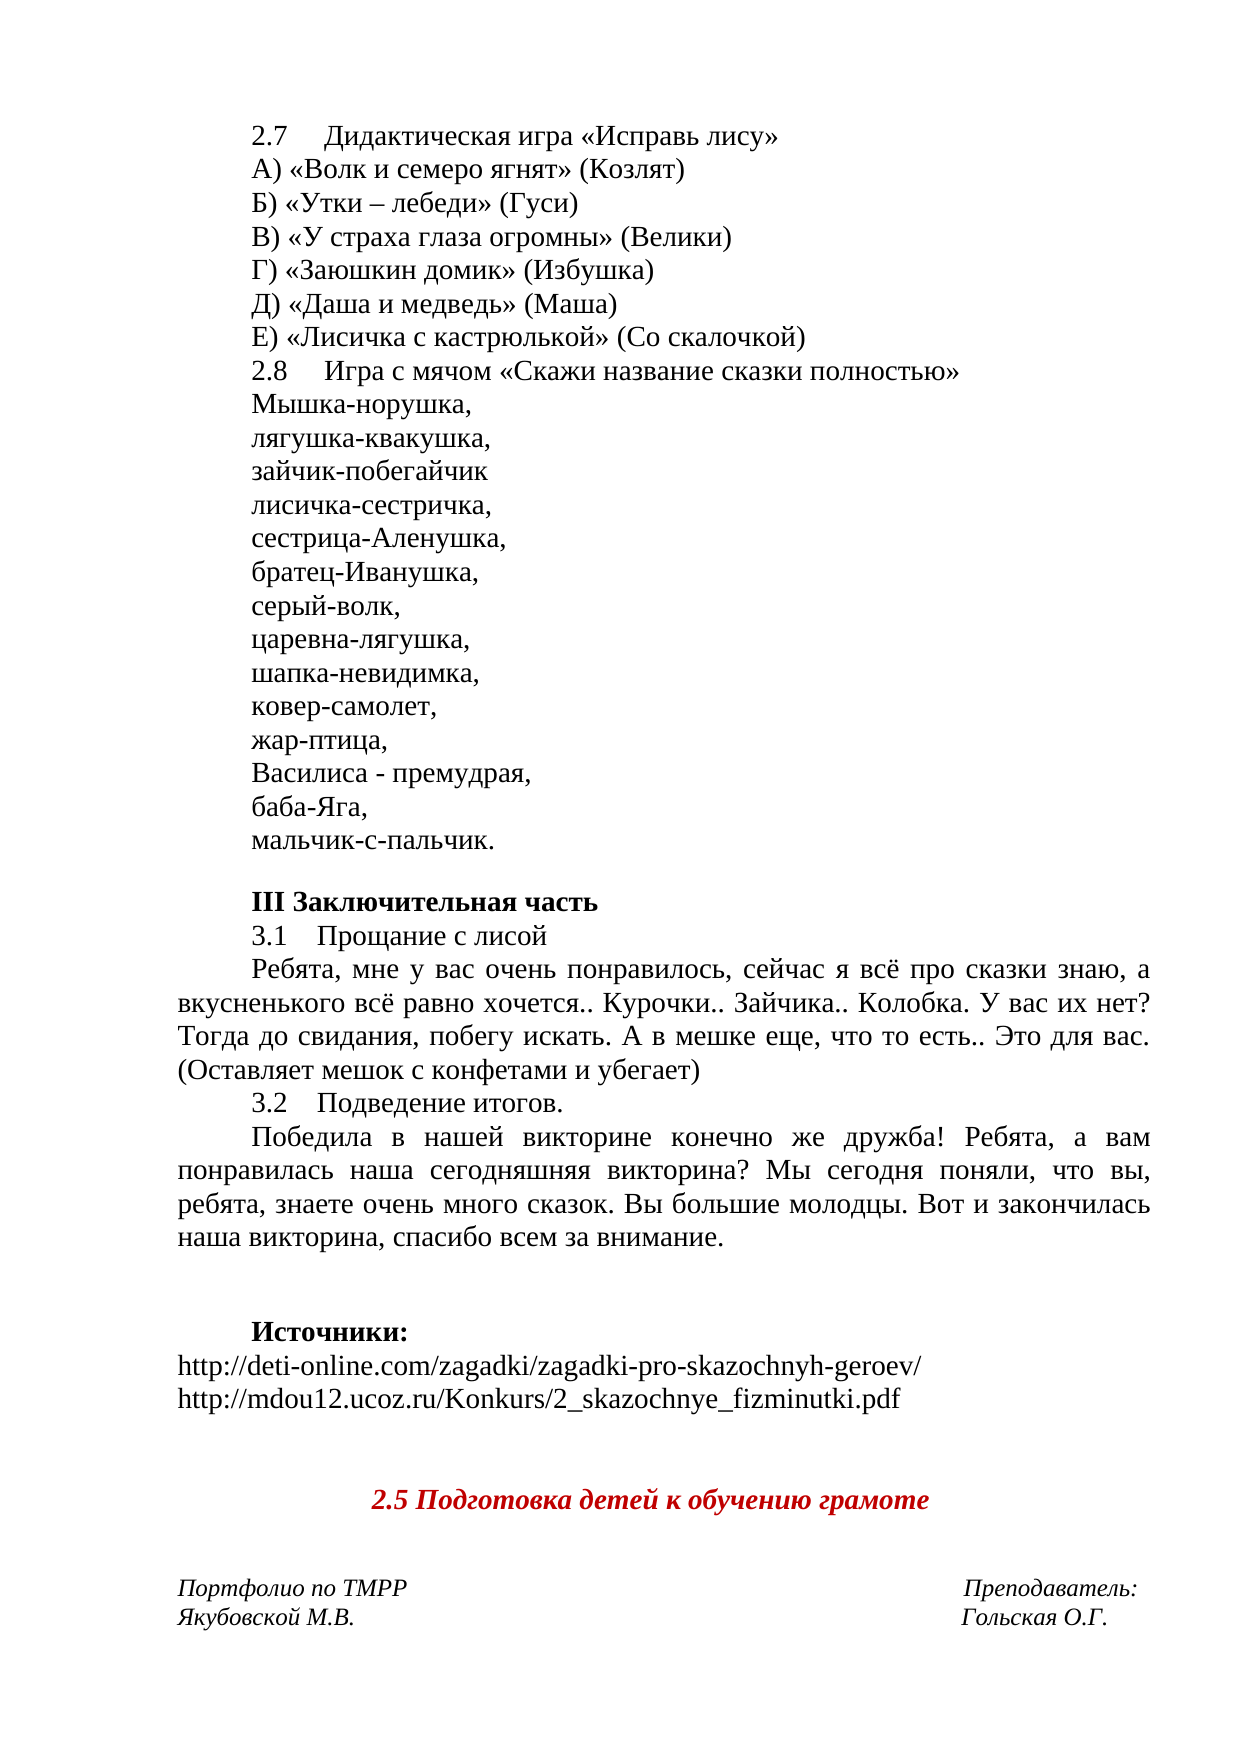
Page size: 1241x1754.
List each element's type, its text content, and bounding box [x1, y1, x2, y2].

text III Заключительная часть [177, 884, 1152, 918]
text Ребята, мне у вас очень понравилось, сейчас я всё про сказки знаю, а вкусненького всё равно хочется.. Курочки.. Зайчика.. Колобка. У вас их нет? Тогда до свидания, побегу искать. А в мешке еще, что то есть.. Это для вас. (Оставляет мешок с конфетами и убегает) [177, 951, 1152, 1085]
text 3.1 Прощание с лисой [177, 918, 1152, 951]
text баба-Яга, мальчик-с-пальчик. [251, 789, 1152, 884]
text 2.5 Подготовка детей к обучению грамоте [177, 1482, 1124, 1516]
text Победила в нашей викторине конечно же дружба! Ребята, а вам понравилась наша сегодняшняя викторина? Мы сегодня поняли, что вы, ребята, знаете очень много сказок. Вы большие молодцы. Вот и закончилась наша викторина, спасибо всем за внимание. [177, 1119, 1152, 1253]
text А) «Волк и семеро ягнят» (Козлят) [177, 152, 1152, 185]
text Е) «Лисичка с кастрюлькой» (Со скалочкой) [177, 319, 1152, 353]
text 3.2 Подведение итогов. [177, 1085, 1152, 1119]
text Г) «Заюшкин домик» (Избушка) [177, 252, 1152, 286]
text В) «У страха глаза огромны» (Велики) [177, 219, 1152, 252]
text Мышка-норушка, лягушка-квакушка, зайчик-побегайчик лисичка-сестричка, сестрица-Аленушка, братец-Иванушка, серый-волк, царевна-лягушка, шапка-невидимка, ковер-самолет, жар-птица, Василиса - премудрая, [251, 386, 1152, 789]
text Б) «Утки – лебеди» (Гуси) [177, 185, 1152, 219]
text Д) «Даша и медведь» (Маша) [177, 286, 1152, 319]
text 2.7 Дидактическая игра «Исправь лису» [177, 118, 1152, 152]
text Источники: http://deti-online.com/zagadki/zagadki-pro-skazochnyh-geroev/ http://mdou12.ucoz.ru/Konkurs/2_skazochnye_fizminutki.pdf [177, 1314, 1152, 1415]
text 2.8 Игра с мячом «Скажи название сказки полностью» [177, 353, 1152, 386]
